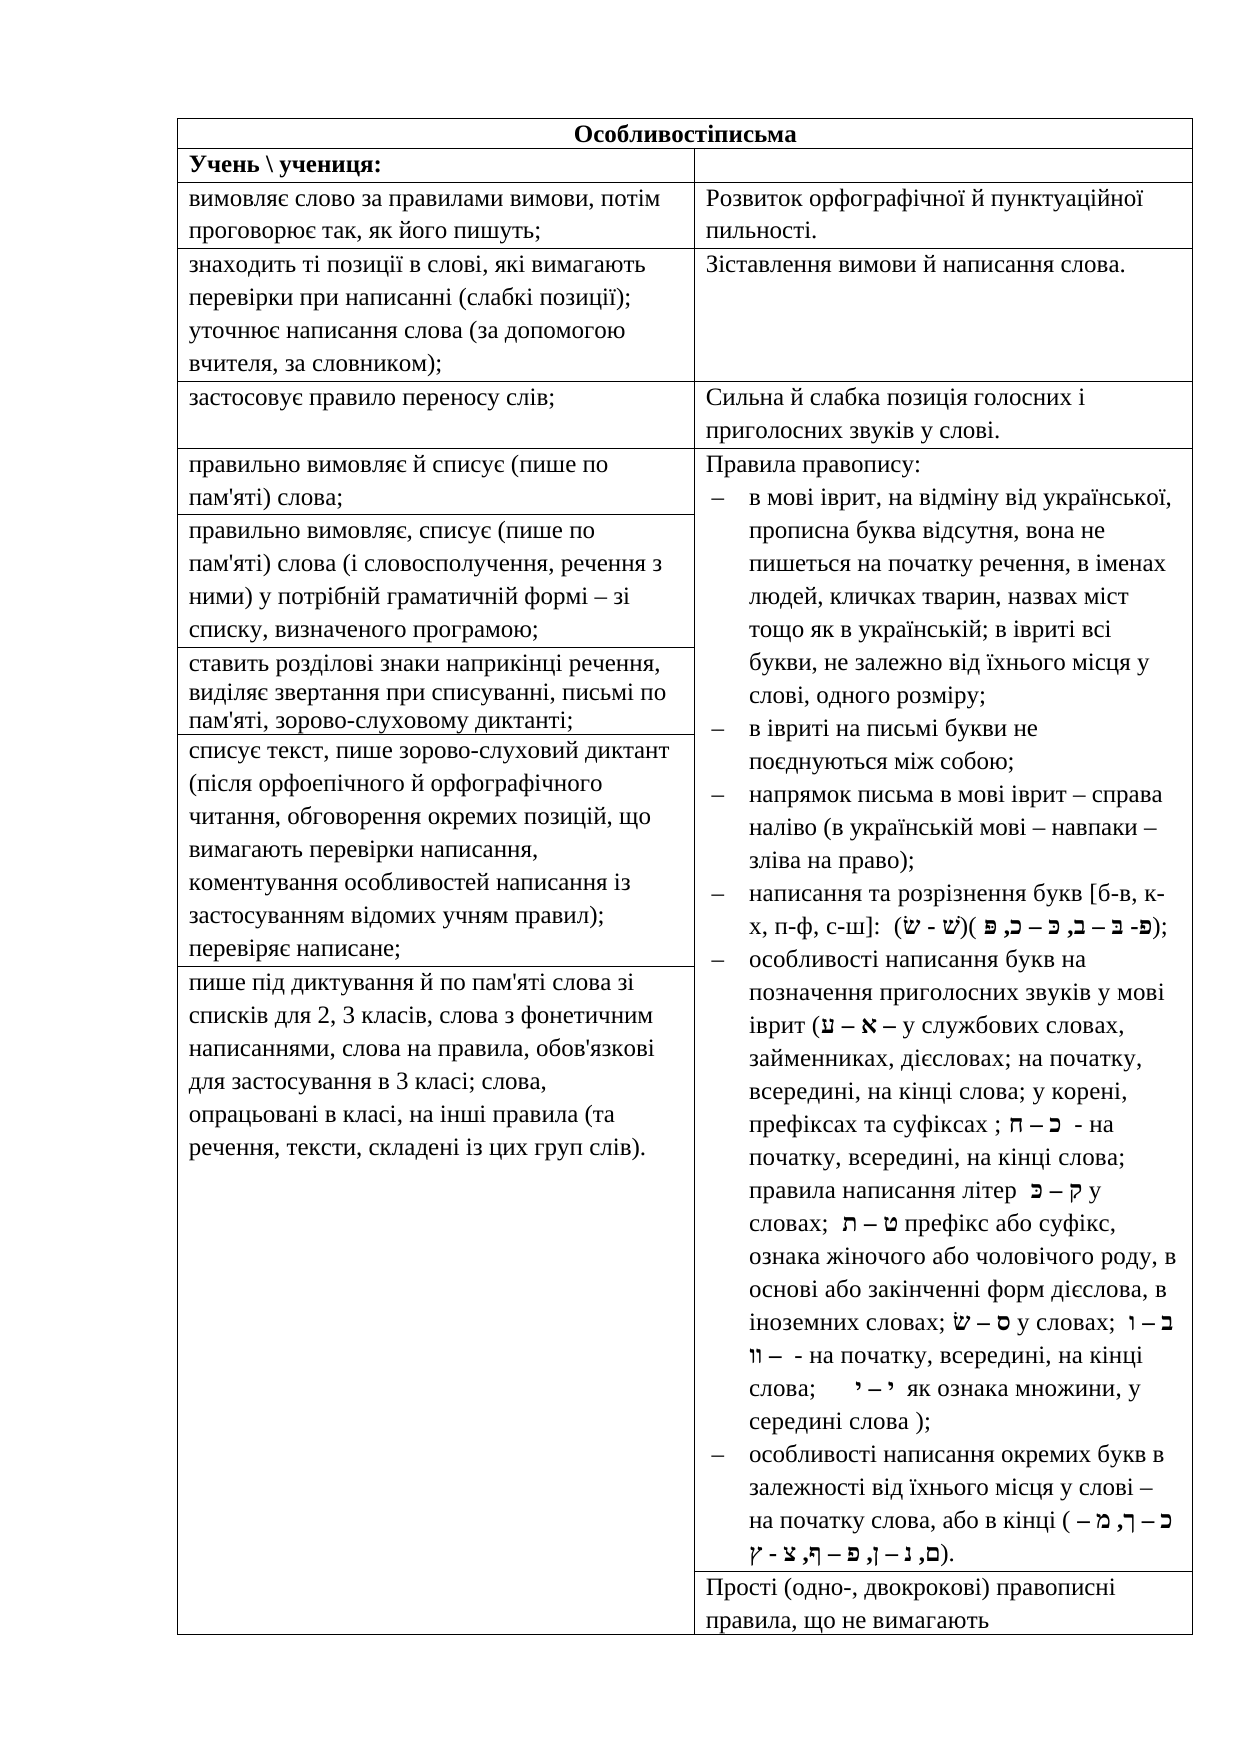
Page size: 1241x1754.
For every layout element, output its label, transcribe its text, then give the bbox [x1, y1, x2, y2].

table_cell Сильна й слабка позиція голосних і приголосних звуків у слові. [695, 382, 1192, 448]
table_cell вимовляє слово за правилами вимови, потім проговорює так, як його пишуть; [178, 183, 694, 248]
table_cell списує текст, пише зорово-слуховий диктант (після орфоепічного й орфографічного читання, обговорення окремих позицій, що вимагають перевірки написання, коментування особливостей написання із застосуванням відомих учням правил); перевіряє написане; [178, 735, 694, 966]
table_cell пише під диктування й по пам'яті слова зі списків для 2, 3 класів, слова з фонетичним написаннями, слова на правила, обов'язкові для застосування в 3 класі; слова, опрацьовані в класі, на інші правила (та речення, тексти, складені із цих груп слів). [178, 967, 694, 1634]
table_cell Учень \ учениця: [178, 149, 694, 182]
table_cell правильно вимовляє й списує (пише по пам'яті) слова; [178, 449, 694, 514]
table_cell застосовує правило переносу слів; [178, 382, 694, 448]
table_cell правильно вимовляє, списує (пише по пам'яті) слова (і словосполучення, речення з ними) у потрібній граматичній формі – зі списку, визначеного програмою; [178, 515, 694, 647]
table_header Особливостіписьма [178, 119, 1192, 148]
table_cell Зіставлення вимови й написання слова. [695, 249, 1192, 381]
table_cell [695, 149, 1192, 182]
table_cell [695, 1572, 1192, 1634]
table_cell ставить розділові знаки наприкінці речення, виділяє звертання при списуванні, письмі по пам'яті, зорово-слуховому диктанті; [178, 648, 694, 734]
table_cell знаходить ті позиції в слові, які вимагають перевірки при написанні (слабкі позиції); уточнює написання слова (за допомогою вчителя, за словником); [178, 249, 694, 381]
table_cell Правила правопису: в мові іврит, на відміну від української, прописна буква відсутня, вона не пишеться на початку речення, в іменах людей, кличках тварин, назвах міст тощо як в українській; в івриті всі букви, не залежно від їхнього місця у слові, одного розміру; в івриті на письмі букви не поєднуються між собою; напрямок письма в мові іврит – справа наліво (в українській мові – навпаки – зліва на право); написання та розрізнення букв [б-в, к-х, п-ф, с-ш]: (שׁ - שׂ)( פ- בּ – ב, כּ – כ, פּ); особливості написання букв на позначення приголосних звуків у мові іврит (א – ע – у службових словах, займенниках, дієсловах; на початку, всередині, на кінці слова; у корені, префіксах та суфіксах ; כ – ח - на початку, всередині, на кінці слова; правила написання літер ק – כּ у словах; ט – ת префікс або суфікс, ознака жіночого або чоловічого роду, в основі або закінченні форм дієслова, в іноземних словах; ס – שׂ у словах; ב – ו – וו - на початку, всередині, на кінці слова; י – י як ознака множини, у середині слова ); особливості написання окремих букв в залежності від їхнього місця у слові – на початку слова, або в кінці (כ – ך, מ – ם, נ – ן, פ – ף, צ - ץ). [695, 449, 1192, 1571]
table_cell Розвиток орфографічної й пунктуаційної пильності. [695, 183, 1192, 248]
